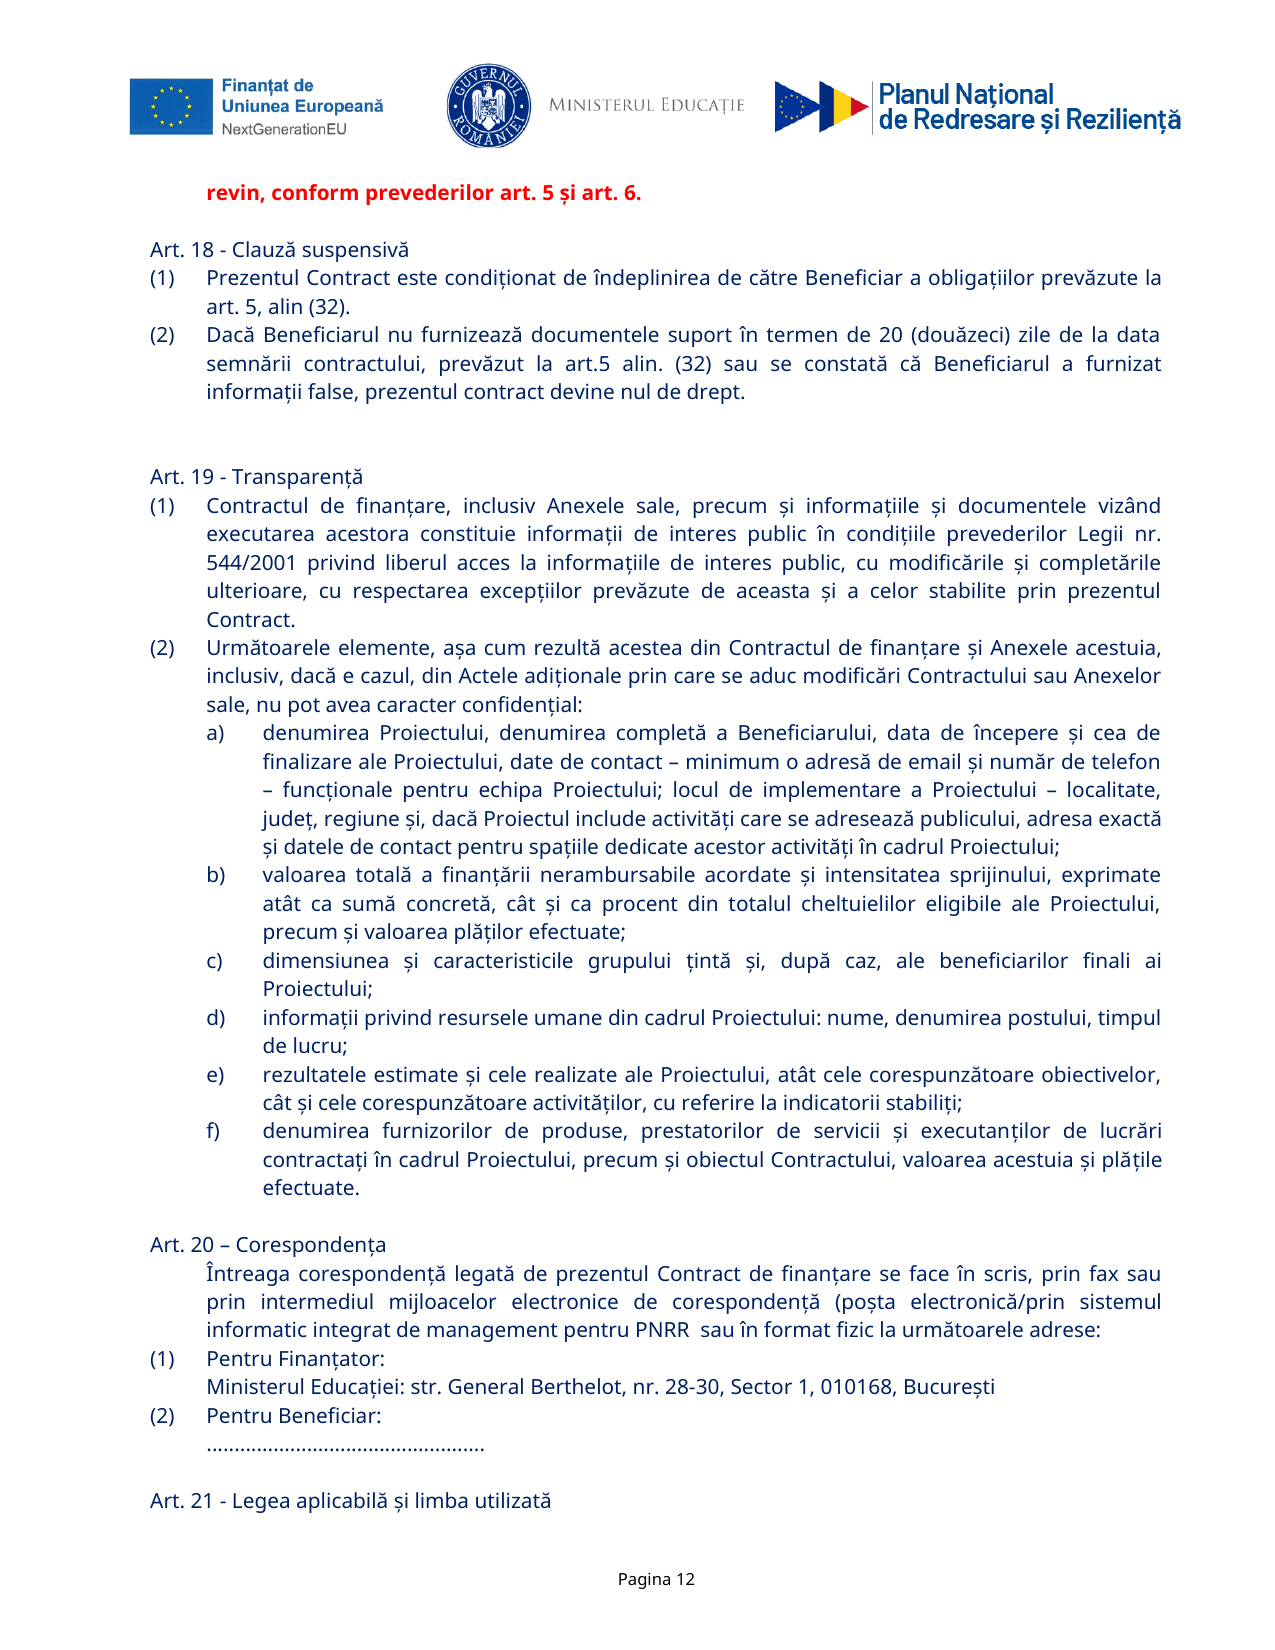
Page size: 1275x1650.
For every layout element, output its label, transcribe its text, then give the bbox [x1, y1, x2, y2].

list rezultatele estimate și cele realizate ale Proiectului, atât cele corespunzătoare obiectivelor, cât și cele corespunzătoare activităților, cu referire la indicatorii stabiliți; [206, 1060, 1162, 1117]
list Pentru Finanțator: [150, 1344, 1162, 1372]
picture [127, 67, 384, 140]
text Art. 19 - Transparență [150, 462, 1162, 491]
list Următoarele elemente, așa cum rezultă acestea din Contractul de finanțare și Anexele acestuia, inclusiv, dacă e cazul, din Actele adiționale prin care se aduc modificări Contractului sau Anexelor sale, nu pot avea caracter confidențial: [150, 633, 1162, 718]
list informații privind resursele umane din cadrul Proiectului: nume, denumirea postului, timpul de lucru; [206, 1003, 1162, 1060]
picture [445, 62, 746, 148]
text Art. 20 – Corespondența [150, 1230, 1162, 1259]
list valoarea totală a finanțării nerambursabile acordate și intensitatea sprijinului, exprimate atât ca sumă concretă, cât și ca procent din totalul cheltuielilor eligibile ale Proiectului, precum și valoarea plăților efectuate; [206, 861, 1162, 946]
text Prezentul Contract încetează de drept la data îndeplinirii de către părți a obligațiilor ce le revin, conform prevederilor art. 5 și art. 6. [494, 178, 1162, 207]
list dimensiunea și caracteristicile grupului țintă și, după caz, ale beneficiarilor finali ai Proiectului; [206, 946, 1162, 1003]
text Art. 21 - Legea aplicabilă și limba utilizată [150, 1486, 1162, 1515]
text Ministerul Educației: str. General Berthelot, nr. 28-30, Sector 1, 010168, București [206, 1372, 1162, 1401]
list Dacă Beneficiarul nu furnizează documentele suport în termen de 20 (douăzeci) zile de la data semnării contractului, prevăzut la art.5 alin. (32) sau se constată că Beneficiarul a furnizat informații false, prezentul contract devine nul de drept. [150, 320, 1162, 406]
list Pentru Beneficiar: [150, 1401, 1162, 1429]
text .................................................. [206, 1429, 1162, 1458]
text Întreaga corespondență legată de prezentul Contract de finanțare se face în scris, prin fax sau prin intermediul mijloacelor electronice de corespondență (poșta electronică/prin sistemul informatic integrat de management pentru PNRR sau în format fizic la următoarele adrese: [206, 1259, 1162, 1344]
list Contractul de finanțare, inclusiv Anexele sale, precum și informațiile și documentele vizând executarea acestora constituie informații de interes public în condițiile prevederilor Legii nr. 544/2001 privind liberul acces la informațiile de interes public, cu modificările și completările ulterioare, cu respectarea excepțiilor prevăzute de aceasta și a celor stabilite prin prezentul Contract. [150, 491, 1162, 633]
list denumirea Proiectului, denumirea completă a Beneficiarului, data de începere și cea de finalizare ale Proiectului, date de contact – minimum o adresă de email și număr de telefon – funcționale pentru echipa Proiectului; locul de implementare a Proiectului – localitate, județ, regiune și, dacă Proiectul include activități care se adresează publicului, adresa exactă și datele de contact pentru spațiile dedicate acestor activități în cadrul Proiectului; [206, 718, 1162, 861]
picture [768, 74, 1185, 140]
list Prezentul Contract este condiționat de îndeplinirea de către Beneficiar a obligațiilor prevăzute la art. 5, alin (32). [150, 263, 1162, 320]
text Art. 18 - Clauză suspensivă [150, 235, 1162, 263]
list denumirea furnizorilor de produse, prestatorilor de servicii și executanților de lucrări contractați în cadrul Proiectului, precum și obiectul Contractului, valoarea acestuia și plățile efectuate. [206, 1117, 1162, 1202]
